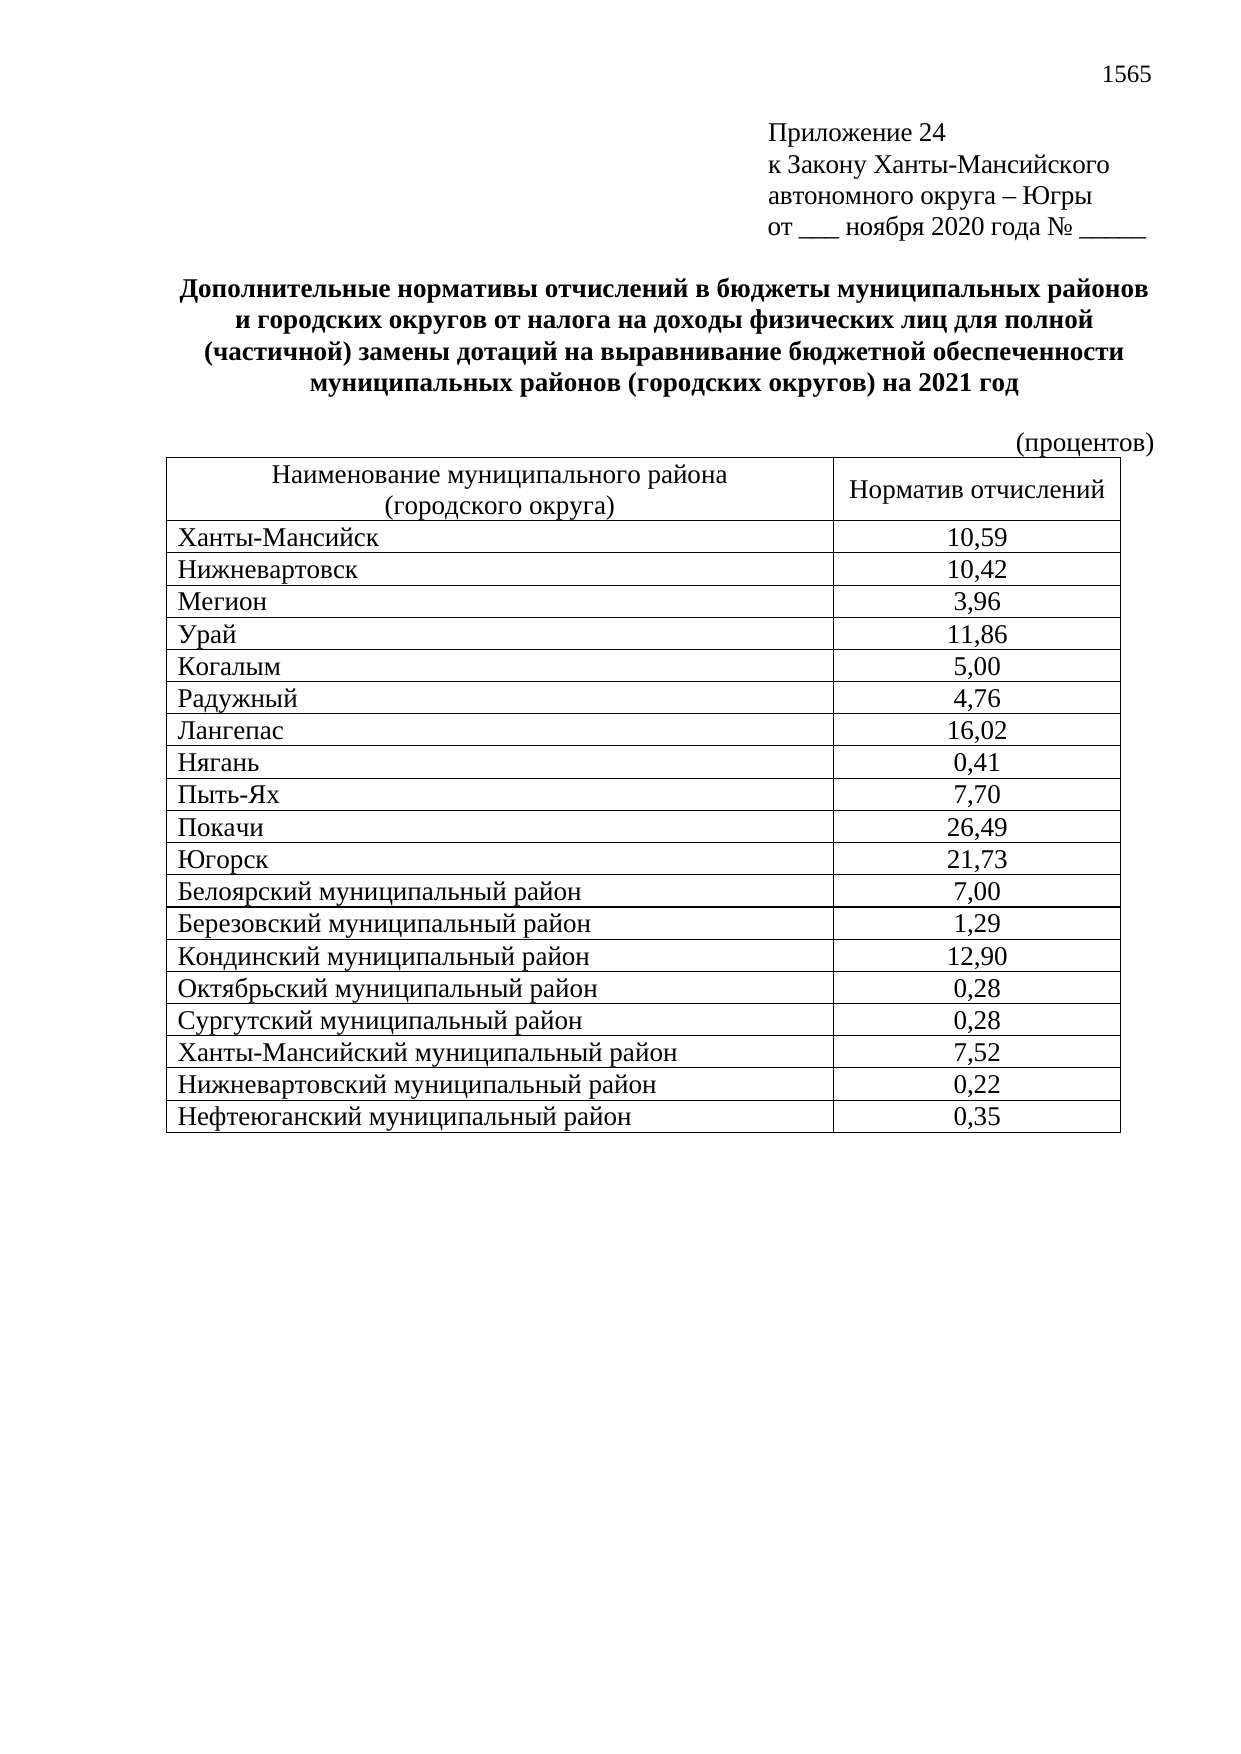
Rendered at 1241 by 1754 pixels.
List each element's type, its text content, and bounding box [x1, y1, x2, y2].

table_cell Покачи [167, 811, 833, 842]
table_header Норматив отчислений [834, 458, 1120, 520]
table_cell Белоярский муниципальный район [167, 875, 833, 906]
text и городских округов от налога на доходы физических лиц для полной (частичной) замены дотаций на выравнивание бюджетной обеспеченности муниципальных районов (городских округов) на 2021 год [177, 303, 1152, 397]
table_cell Нижневартовск [167, 553, 833, 584]
table_cell 1,29 [834, 908, 1120, 938]
table_cell Мегион [167, 586, 833, 617]
table_cell 11,86 [834, 618, 1120, 649]
table_cell 4,76 [834, 682, 1120, 713]
text к Закону Ханты-Мансийского [768, 148, 1152, 179]
table_cell 16,02 [834, 714, 1120, 745]
table_cell Югорск [167, 843, 833, 874]
table_cell Лангепас [167, 714, 833, 745]
table_cell 3,96 [834, 586, 1120, 617]
text Приложение 24 [768, 117, 1152, 148]
table_cell 0,28 [834, 972, 1120, 1003]
text (процентов) [177, 426, 1163, 457]
table_cell Ханты-Мансийск [167, 521, 833, 552]
table_cell Нефтеюганский муниципальный район [167, 1101, 833, 1132]
table_cell Сургутский муниципальный район [167, 1004, 833, 1035]
table_cell 10,42 [834, 553, 1120, 584]
table_cell 7,70 [834, 779, 1120, 810]
table_header Наименование муниципального района (городского округа) [167, 458, 833, 520]
table_cell 0,41 [834, 746, 1120, 778]
table_cell 0,28 [834, 1004, 1120, 1035]
table_cell Радужный [167, 682, 833, 713]
table_cell Ханты-Мансийский муниципальный район [167, 1036, 833, 1067]
table_cell 26,49 [834, 811, 1120, 842]
table_cell Когалым [167, 650, 833, 681]
text автономного округа – Югры [768, 179, 1152, 210]
table_cell 5,00 [834, 650, 1120, 681]
table_cell Урай [167, 618, 833, 649]
table_cell Нягань [167, 746, 833, 778]
table_cell Березовский муниципальный район [167, 908, 833, 938]
table_cell 0,22 [834, 1068, 1120, 1099]
text от ___ ноября 2020 года № _____ [693, 210, 1152, 241]
table_cell 10,59 [834, 521, 1120, 552]
table_cell 7,00 [834, 875, 1120, 906]
table_cell Пыть-Ях [167, 779, 833, 810]
table_cell 7,52 [834, 1036, 1120, 1067]
table_cell 0,35 [834, 1101, 1120, 1132]
table_cell 12,90 [834, 940, 1120, 971]
table_cell 21,73 [834, 843, 1120, 874]
table_cell Нижневартовский муниципальный район [167, 1068, 833, 1099]
table_cell Кондинский муниципальный район [167, 940, 833, 971]
text Дополнительные нормативы отчислений в бюджеты муниципальных районов [177, 272, 1152, 303]
table_cell Октябрьский муниципальный район [167, 972, 833, 1003]
